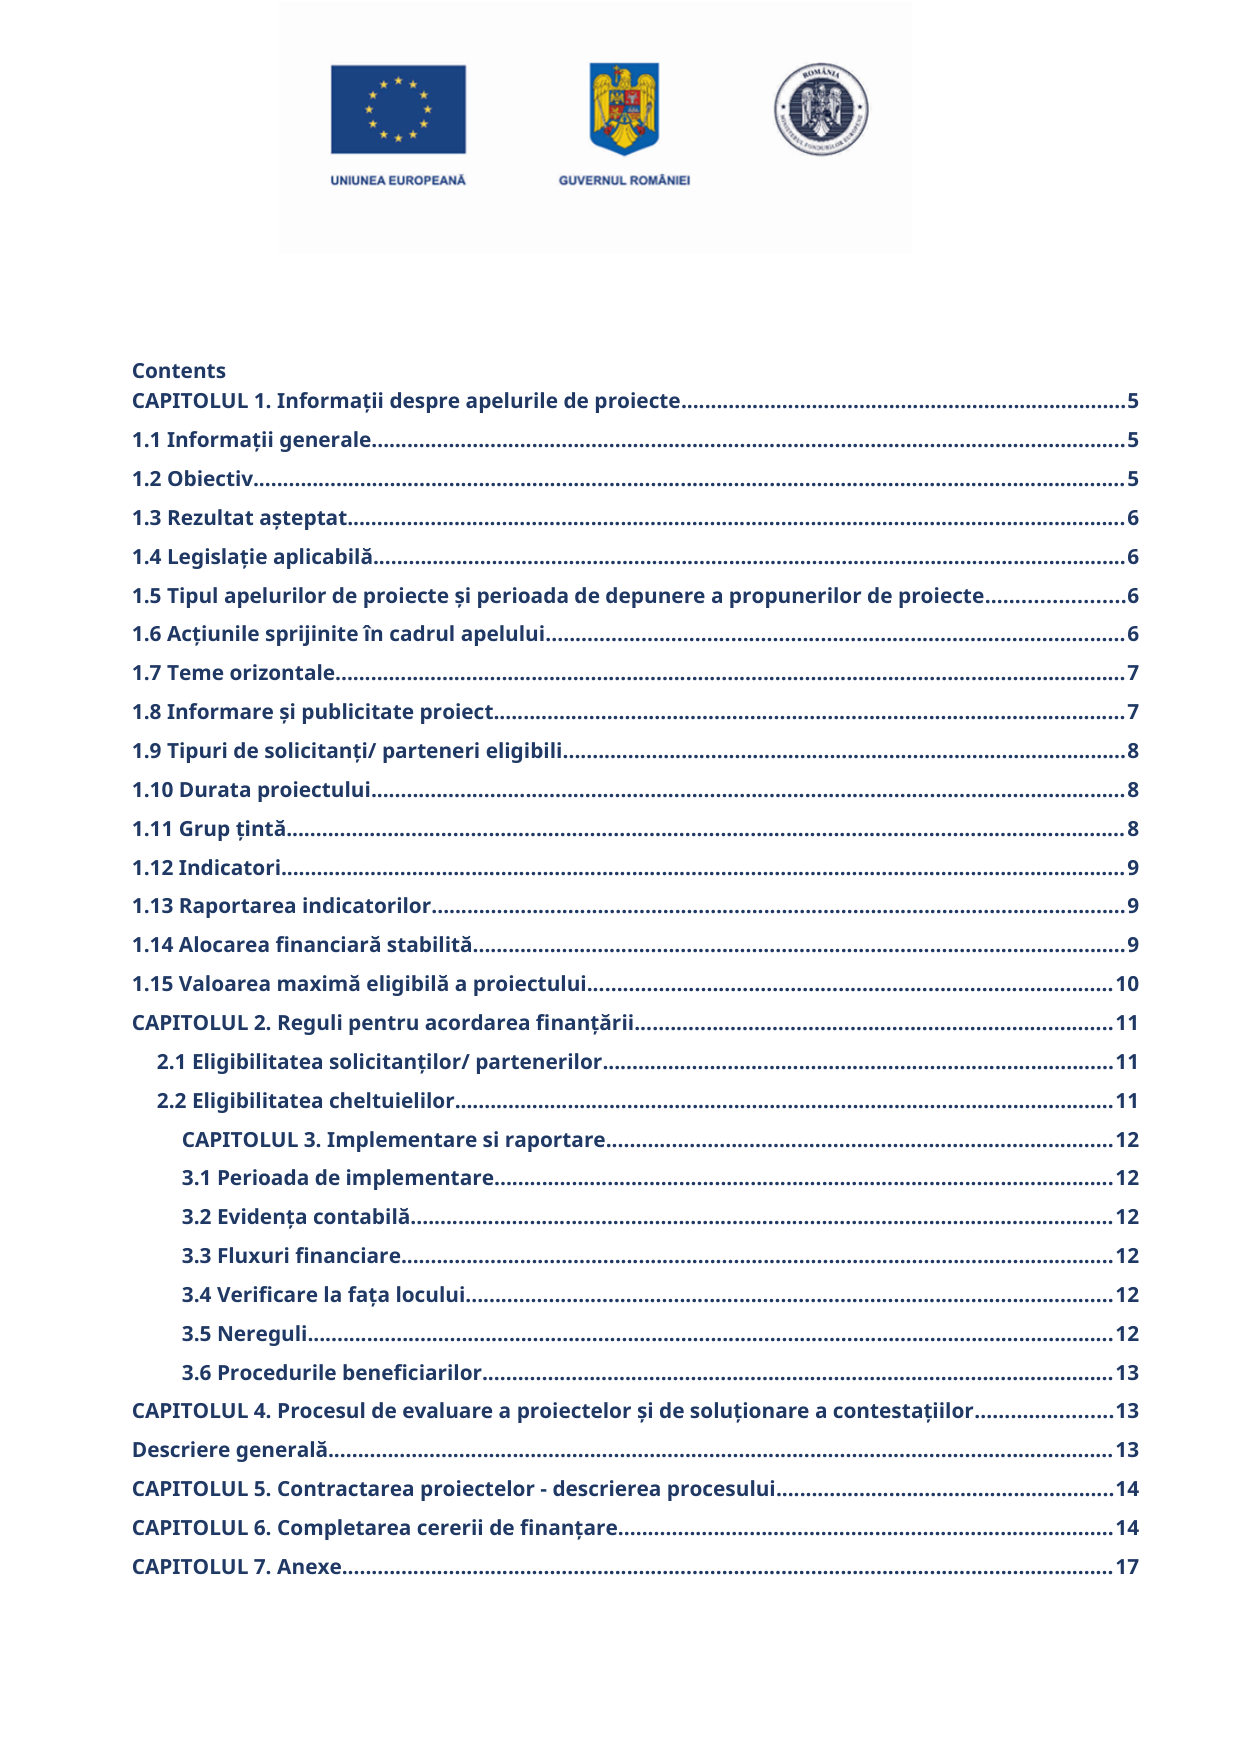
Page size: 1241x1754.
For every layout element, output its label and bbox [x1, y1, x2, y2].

picture [278, 1, 913, 254]
